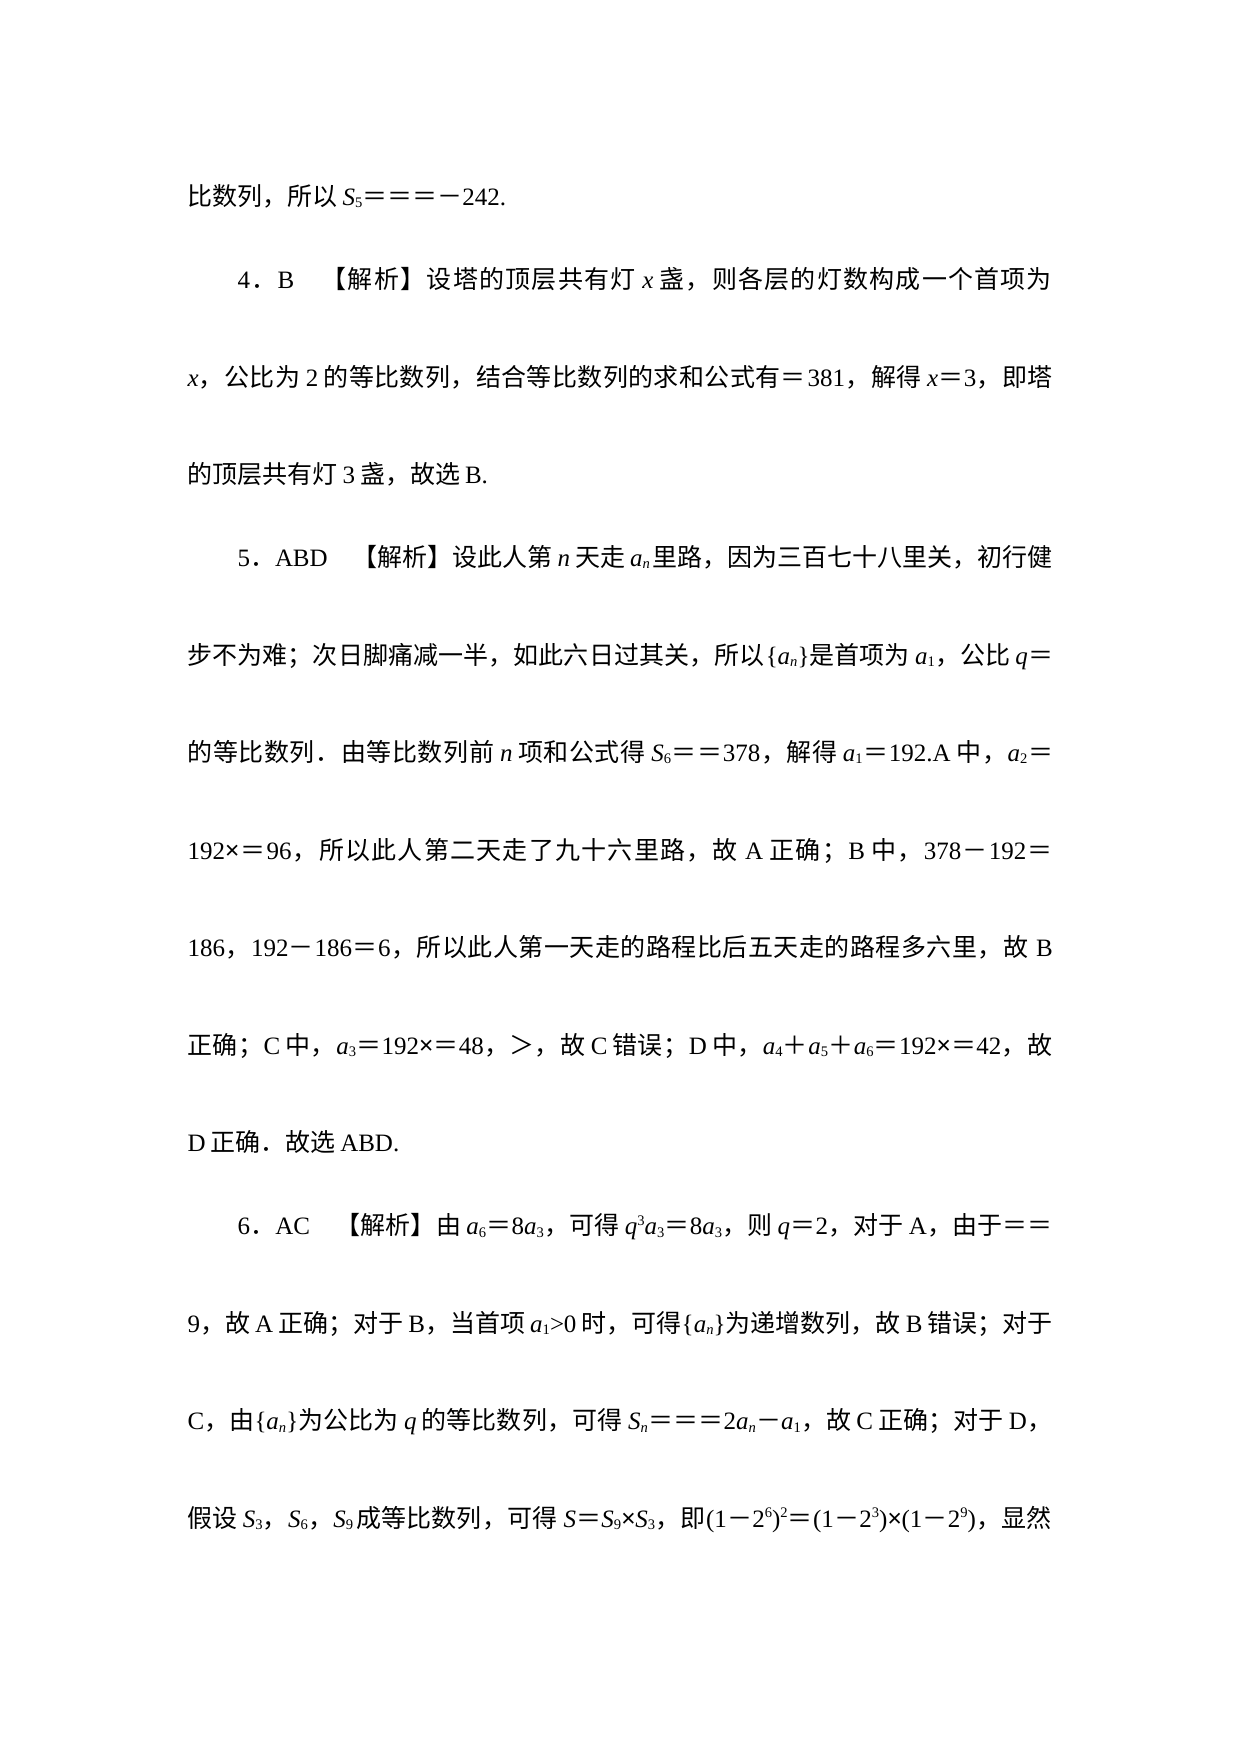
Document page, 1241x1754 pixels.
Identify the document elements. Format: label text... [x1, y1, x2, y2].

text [187, 162, 1053, 227]
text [187, 1191, 1053, 1549]
text 4．B 【解析】设塔的顶层共有灯x盏，则各层的灯数构成一个首项为x，公比为2的等比数列，结合等比数列的求和公式有＝381，解得x＝3，即塔的顶层共有灯3盏，故选B. [187, 245, 1053, 505]
text 5．ABD 【解析】设此人第n天走an里路，因为三百七十八里关，初行健步不为难；次日脚痛减一半，如此六日过其关，所以{an}是首项为a1，公比q＝的等比数列．由等比数列前n项和公式得S6＝＝378，解得a1＝192.A中，a2＝192×＝96，所以此人第二天走了九十六里路，故A正确；B中，378－192＝186，192－186＝6，所以此人第一天走的路程比后五天走的路程多六里，故B正确；C中，a3＝192×＝48，＞，故C错误；D中，a4＋a5＋a6＝192×＝42，故D正确．故选ABD. [187, 523, 1053, 1173]
